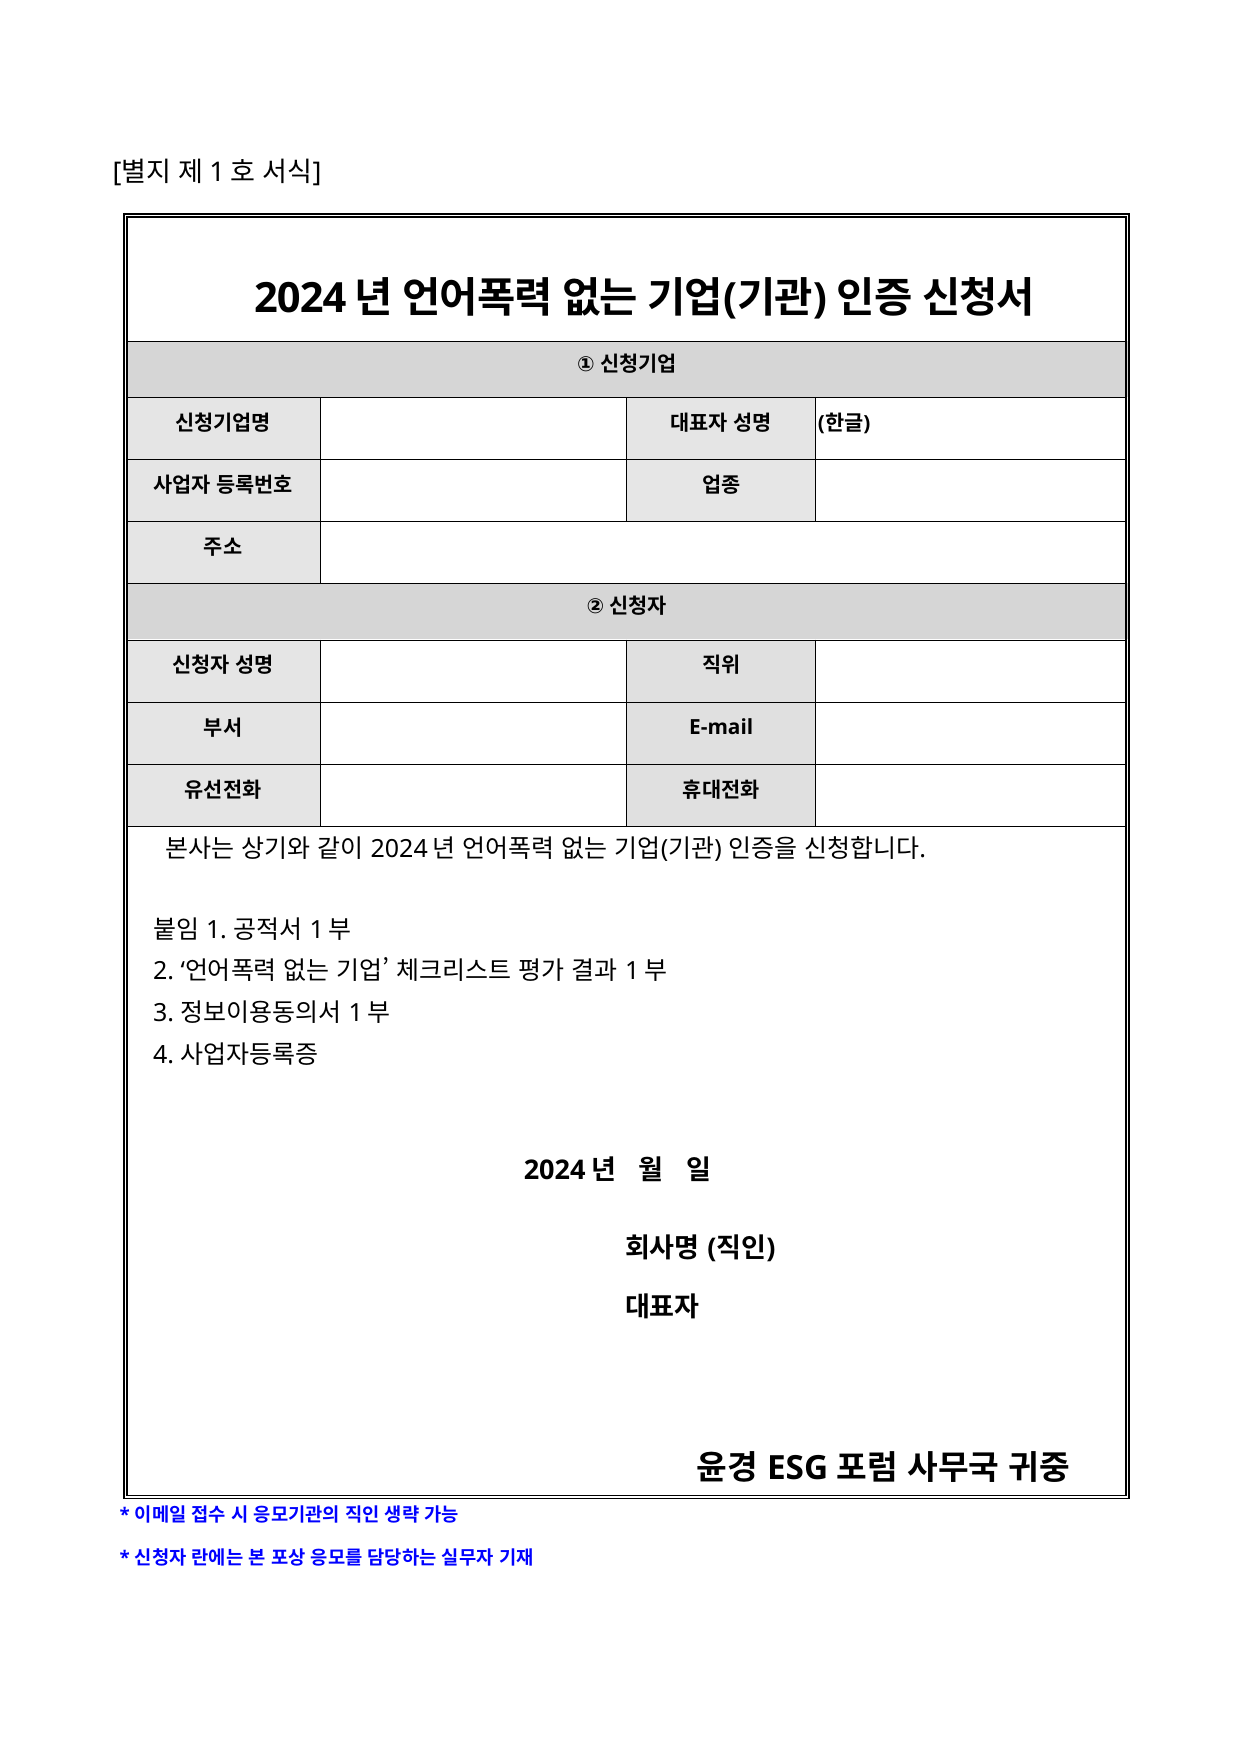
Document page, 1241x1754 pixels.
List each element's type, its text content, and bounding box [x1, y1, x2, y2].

text * 이메일 접수 시 응모기관의 직인 생략 가능 [119, 1499, 1078, 1526]
table_cell ② 신청자 [128, 584, 1125, 639]
table_cell [816, 765, 1125, 826]
table_cell 주소 [128, 522, 320, 583]
table_cell [321, 522, 1125, 583]
table_cell 휴대전화 [627, 765, 815, 826]
table_cell [321, 641, 626, 702]
table_cell [321, 703, 626, 764]
table_cell 신청기업명 [128, 398, 320, 459]
table_cell [321, 398, 626, 459]
table_cell 업종 [627, 460, 815, 521]
table_cell [816, 703, 1125, 764]
table_cell 부서 [128, 703, 320, 764]
table_cell 대표자 성명 [627, 398, 815, 459]
table_cell [816, 641, 1125, 702]
table_cell [321, 460, 626, 521]
text * 신청자 란에는 본 포상 응모를 담당하는 실무자 기재 [119, 1543, 1078, 1570]
table_cell [816, 460, 1125, 521]
table_cell ① 신청기업 [128, 342, 1125, 397]
table_cell E-mail [627, 703, 815, 764]
table_cell 신청자 성명 [128, 641, 320, 702]
table_cell (한글) [816, 398, 1125, 459]
table_cell 유선전화 [128, 765, 320, 826]
table_cell [321, 765, 626, 826]
table_cell 직위 [627, 641, 815, 702]
text [별지 제1호 서식] [112, 150, 1128, 189]
table_cell 사업자 등록번호 [128, 460, 320, 521]
table_cell 본사는 상기와 같이 2024년 언어폭력 없는 기업(기관) 인증을 신청합니다. 붙임 1. 공적서 1부 2. ‘언어폭력 없는 기업’ 체크리스트 평가 결과 1부 3. 정보이용동의서 1부 4. 사업자등록증 2024년 월 일 회사명 (직인) 대표자 윤경 ESG 포럼 사무국 귀중 [128, 827, 1125, 1494]
table_header 2024년 언어폭력 없는 기업(기관) 인증 신청서 [128, 218, 1125, 341]
